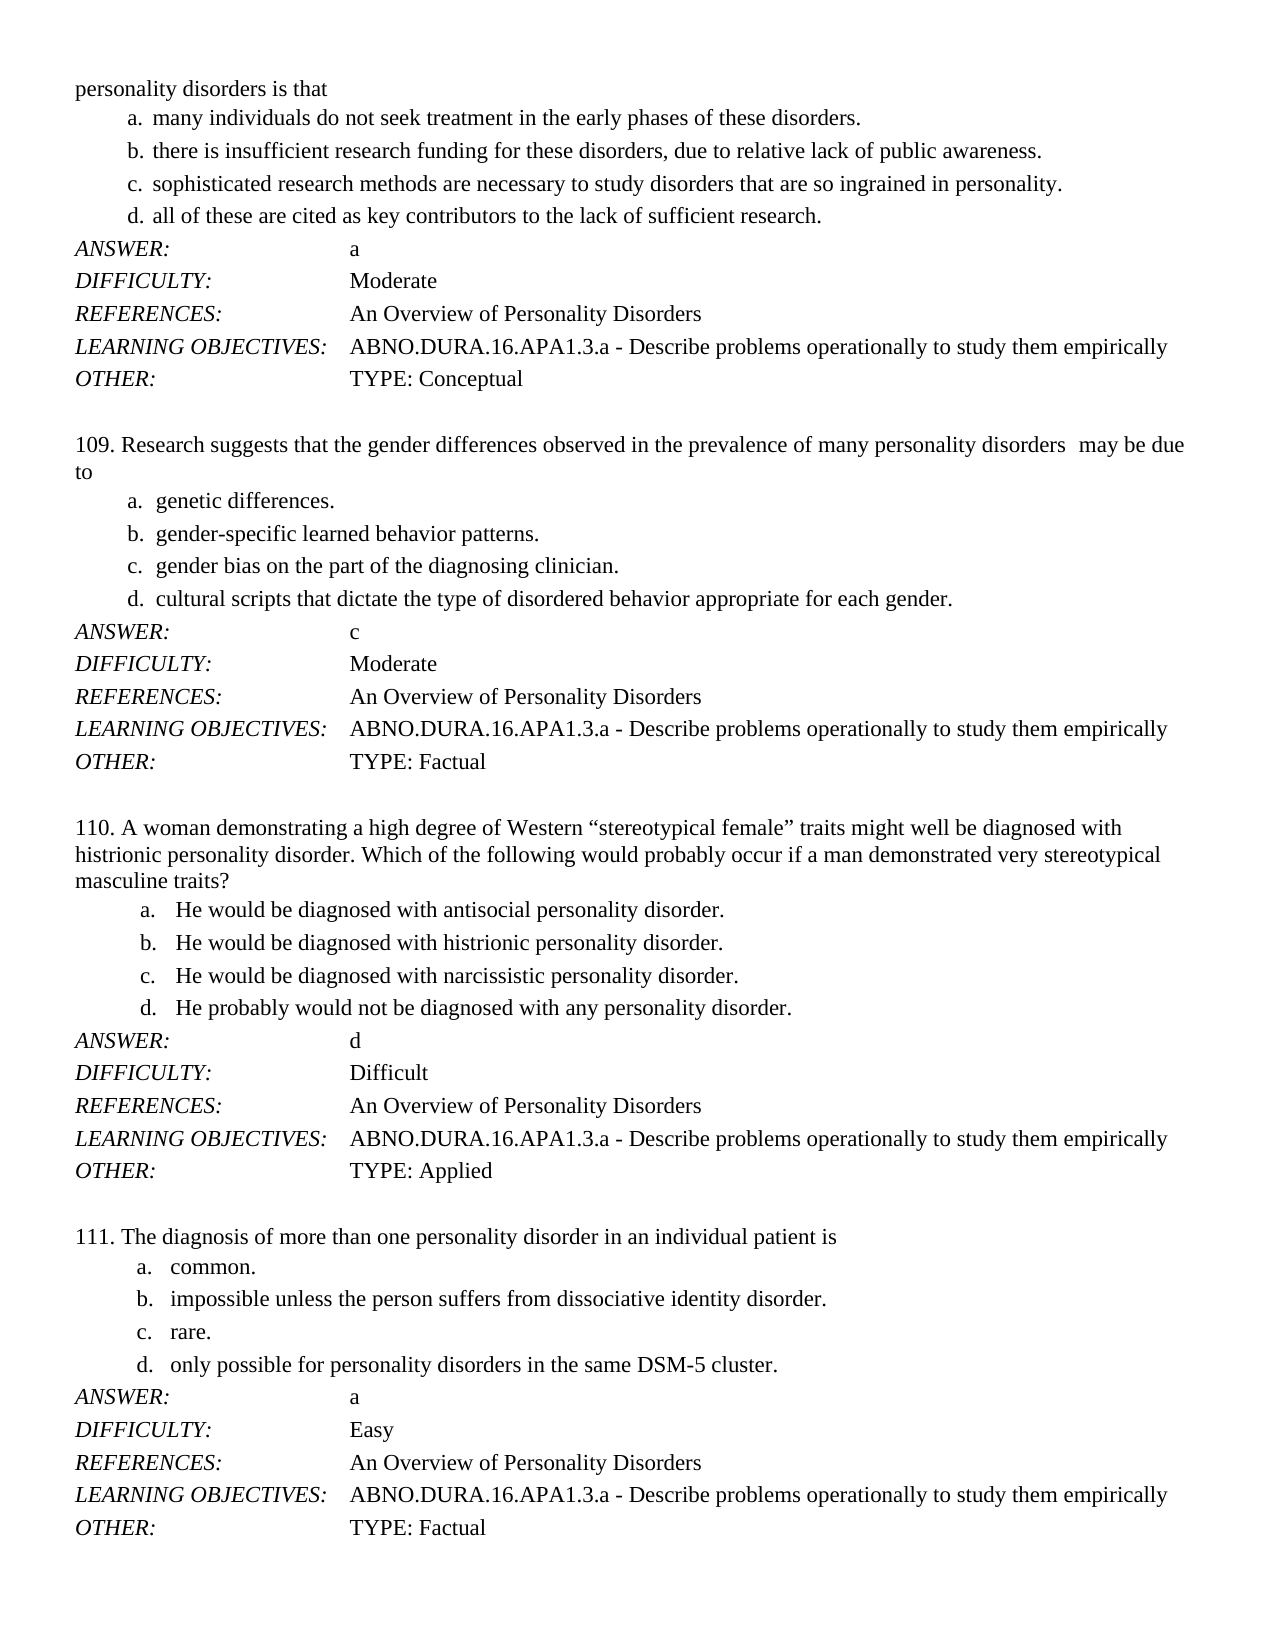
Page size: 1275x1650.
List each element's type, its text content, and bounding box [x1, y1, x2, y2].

table_header 108. ​According to your textbook, the main reason that we do not have sufficient research examining the development of personality disorders is that [75, 101, 1200, 395]
table_header 111. ​The diagnosis of more than one personality disorder in an individual patient is [75, 1250, 1200, 1543]
table_header 109. ​Research suggests that the gender differences observed in the prevalence of many personality disorders may be due to [75, 484, 1200, 778]
table_header 110. ​A woman demonstrating a high degree of Western “stereotypical female” traits might well be diagnosed with histrionic personality disorder. Which of the following would probably occur if a man demonstrated very stereotypical masculine traits? [75, 893, 1200, 1187]
